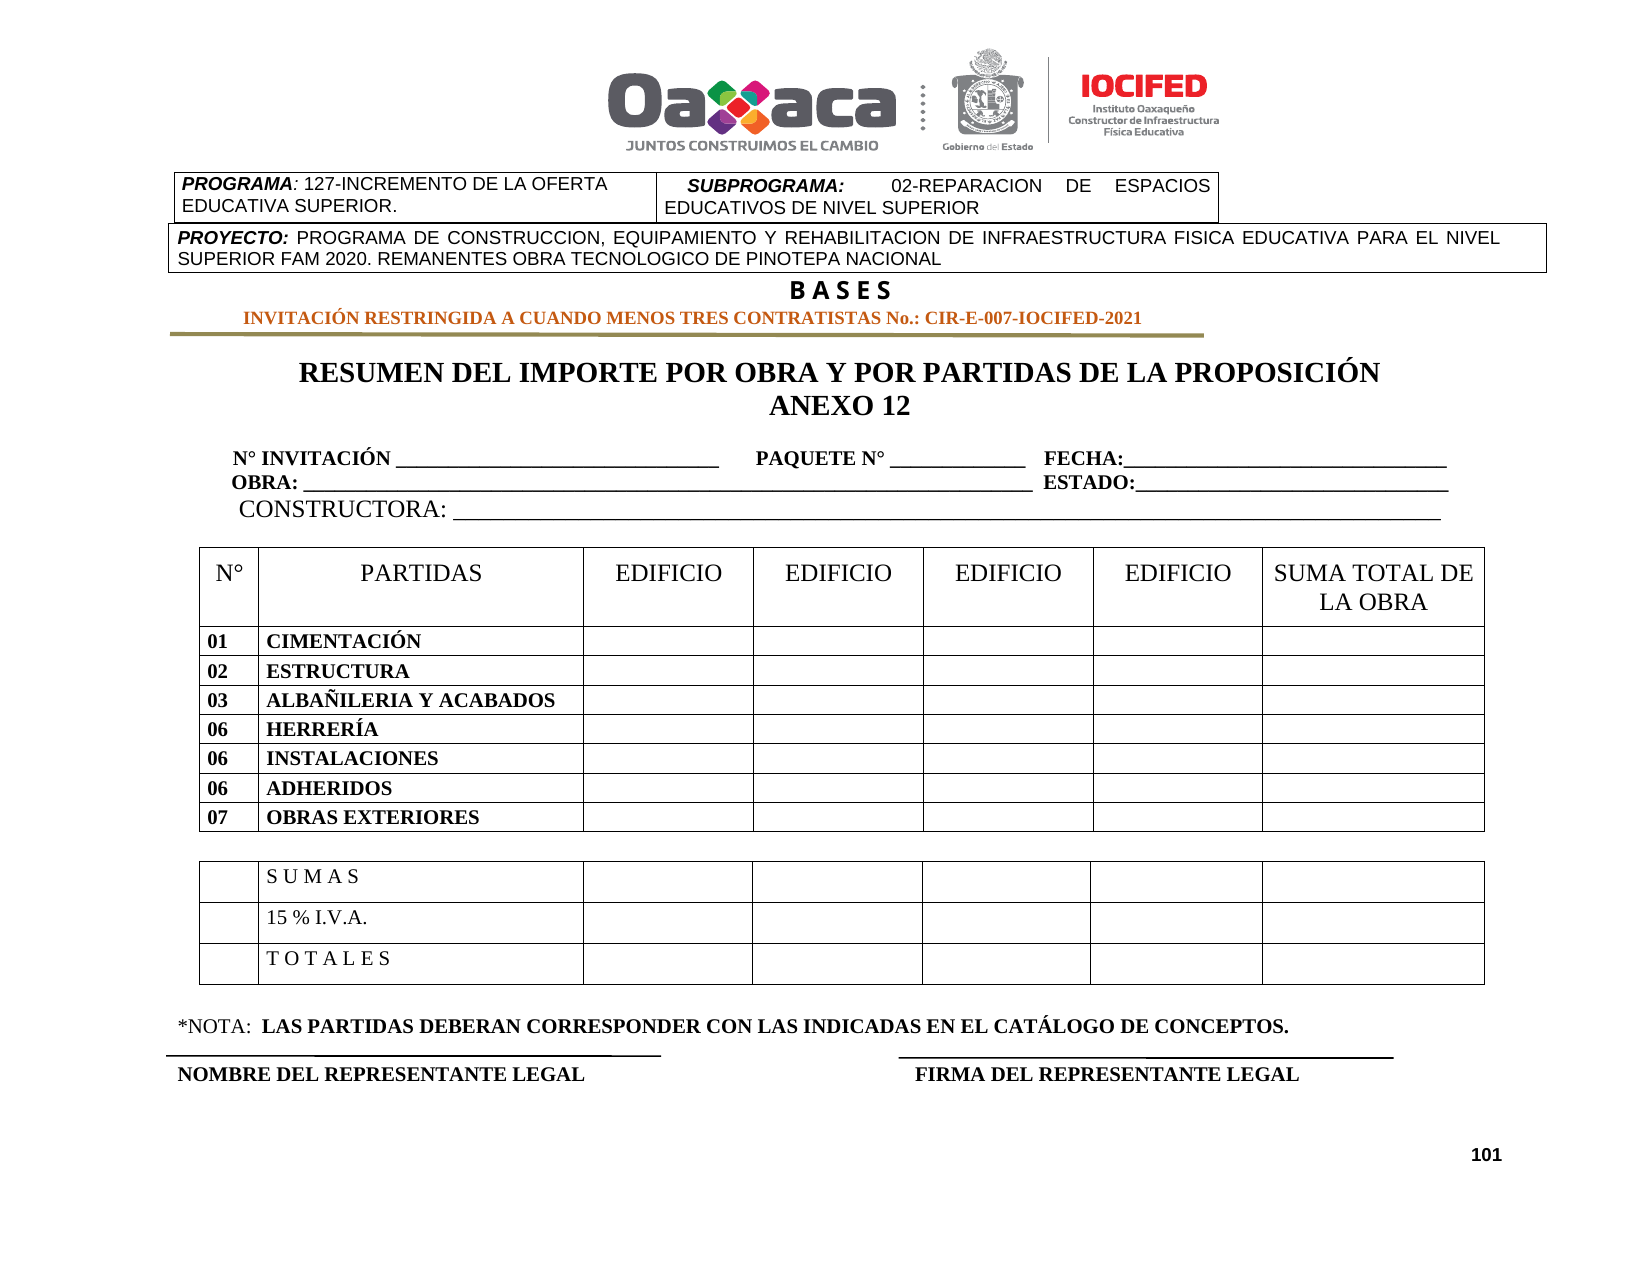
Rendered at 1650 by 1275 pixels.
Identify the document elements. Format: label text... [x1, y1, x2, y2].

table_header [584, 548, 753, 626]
subtitle ANEXO 12 [177, 388, 1502, 422]
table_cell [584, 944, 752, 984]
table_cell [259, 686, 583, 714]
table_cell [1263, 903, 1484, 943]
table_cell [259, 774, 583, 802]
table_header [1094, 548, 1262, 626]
text OBRA: ______________________________________________________________________ ESTADO:______________________________ [177, 470, 1502, 494]
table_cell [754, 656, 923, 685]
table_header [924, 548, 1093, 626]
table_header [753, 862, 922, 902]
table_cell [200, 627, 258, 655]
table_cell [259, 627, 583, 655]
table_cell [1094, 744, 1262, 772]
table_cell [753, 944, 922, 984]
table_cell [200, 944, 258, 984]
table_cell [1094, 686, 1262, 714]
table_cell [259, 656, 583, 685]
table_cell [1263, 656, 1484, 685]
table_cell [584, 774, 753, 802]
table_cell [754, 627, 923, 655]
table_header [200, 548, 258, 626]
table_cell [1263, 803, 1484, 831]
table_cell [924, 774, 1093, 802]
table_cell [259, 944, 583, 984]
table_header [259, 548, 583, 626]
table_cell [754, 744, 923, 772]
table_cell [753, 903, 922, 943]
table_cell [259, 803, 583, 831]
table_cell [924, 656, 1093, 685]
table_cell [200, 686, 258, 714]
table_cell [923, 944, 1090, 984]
text *NOTA: LAS PARTIDAS DEBERAN CORRESPONDER CON LAS INDICADAS EN EL CATÁLOGO DE CONCEPTOS. [177, 1014, 1502, 1038]
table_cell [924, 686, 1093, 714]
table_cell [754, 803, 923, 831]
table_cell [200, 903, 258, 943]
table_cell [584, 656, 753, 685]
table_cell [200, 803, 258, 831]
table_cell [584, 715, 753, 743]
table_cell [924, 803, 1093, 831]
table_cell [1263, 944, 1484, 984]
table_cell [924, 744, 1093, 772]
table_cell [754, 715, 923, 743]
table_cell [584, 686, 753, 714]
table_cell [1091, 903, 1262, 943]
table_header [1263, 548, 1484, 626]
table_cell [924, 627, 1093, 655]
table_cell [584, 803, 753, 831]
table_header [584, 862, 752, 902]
text N° INVITACIÓN _______________________________ PAQUETE N° _____________ FECHA:_______________________________ [177, 446, 1502, 470]
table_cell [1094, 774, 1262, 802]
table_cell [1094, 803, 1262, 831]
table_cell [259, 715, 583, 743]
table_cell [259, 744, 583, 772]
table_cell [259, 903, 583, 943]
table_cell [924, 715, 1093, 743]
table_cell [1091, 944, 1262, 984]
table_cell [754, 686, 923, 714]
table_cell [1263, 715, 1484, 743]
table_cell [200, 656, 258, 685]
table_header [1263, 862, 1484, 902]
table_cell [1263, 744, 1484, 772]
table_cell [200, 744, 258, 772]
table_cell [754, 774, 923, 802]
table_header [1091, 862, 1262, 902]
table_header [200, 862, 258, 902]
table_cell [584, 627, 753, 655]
text NOMBRE DEL REPRESENTANTE LEGAL FIRMA DEL REPRESENTANTE LEGAL [177, 1062, 1502, 1086]
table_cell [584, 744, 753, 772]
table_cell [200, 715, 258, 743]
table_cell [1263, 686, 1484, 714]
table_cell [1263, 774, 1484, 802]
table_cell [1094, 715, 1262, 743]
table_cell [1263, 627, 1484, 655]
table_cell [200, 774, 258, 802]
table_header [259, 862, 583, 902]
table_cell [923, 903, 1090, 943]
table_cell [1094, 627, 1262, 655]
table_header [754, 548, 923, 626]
text CONSTRUCTORA: _______________________________________________________________________________ [177, 494, 1502, 523]
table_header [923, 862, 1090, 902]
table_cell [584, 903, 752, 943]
subtitle RESUMEN DEL IMPORTE POR OBRA Y POR PARTIDAS DE [177, 355, 1502, 388]
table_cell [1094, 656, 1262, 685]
